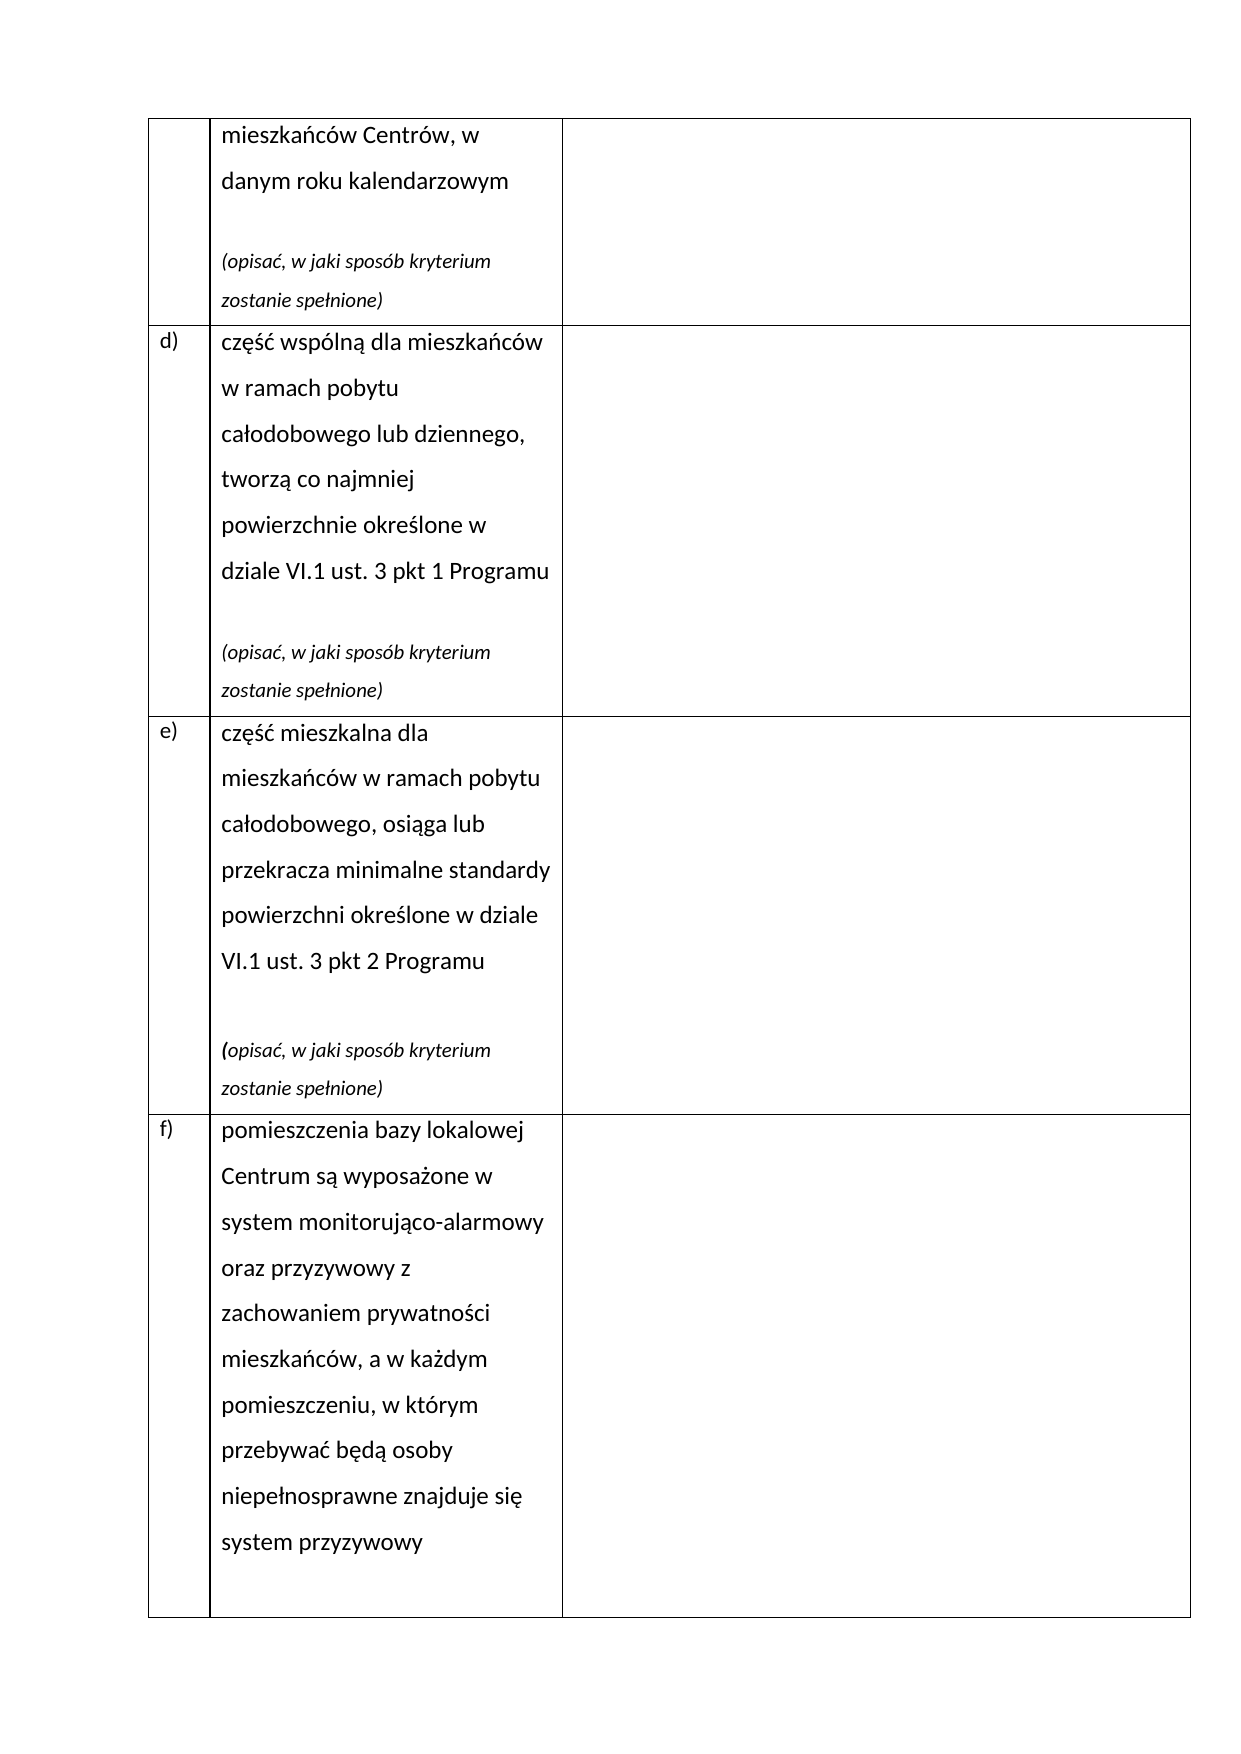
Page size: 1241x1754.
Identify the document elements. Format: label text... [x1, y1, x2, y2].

table_cell e) [149, 717, 209, 1113]
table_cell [211, 1115, 562, 1617]
table_cell [563, 717, 1190, 1113]
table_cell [211, 119, 562, 325]
table_cell [563, 119, 1190, 325]
table_cell f) [149, 1115, 209, 1617]
table_cell część mieszkalna dla mieszkańców w ramach pobytu całodobowego, osiąga lub przekracza minimalne standardy powierzchni określone w dziale VI.1 ust. 3 pkt 2 Programu (opisać, w jaki sposób kryterium zostanie spełnione) [211, 717, 562, 1113]
table_cell [563, 1115, 1190, 1617]
table_cell d) [149, 326, 209, 716]
table_cell część wspólną dla mieszkańców w ramach pobytu całodobowego lub dziennego, tworzą co najmniej powierzchnie określone w dziale VI.1 ust. 3 pkt 1 Programu (opisać, w jaki sposób kryterium zostanie spełnione) [211, 326, 562, 716]
table_cell c) [149, 119, 209, 325]
table_cell [563, 326, 1190, 716]
